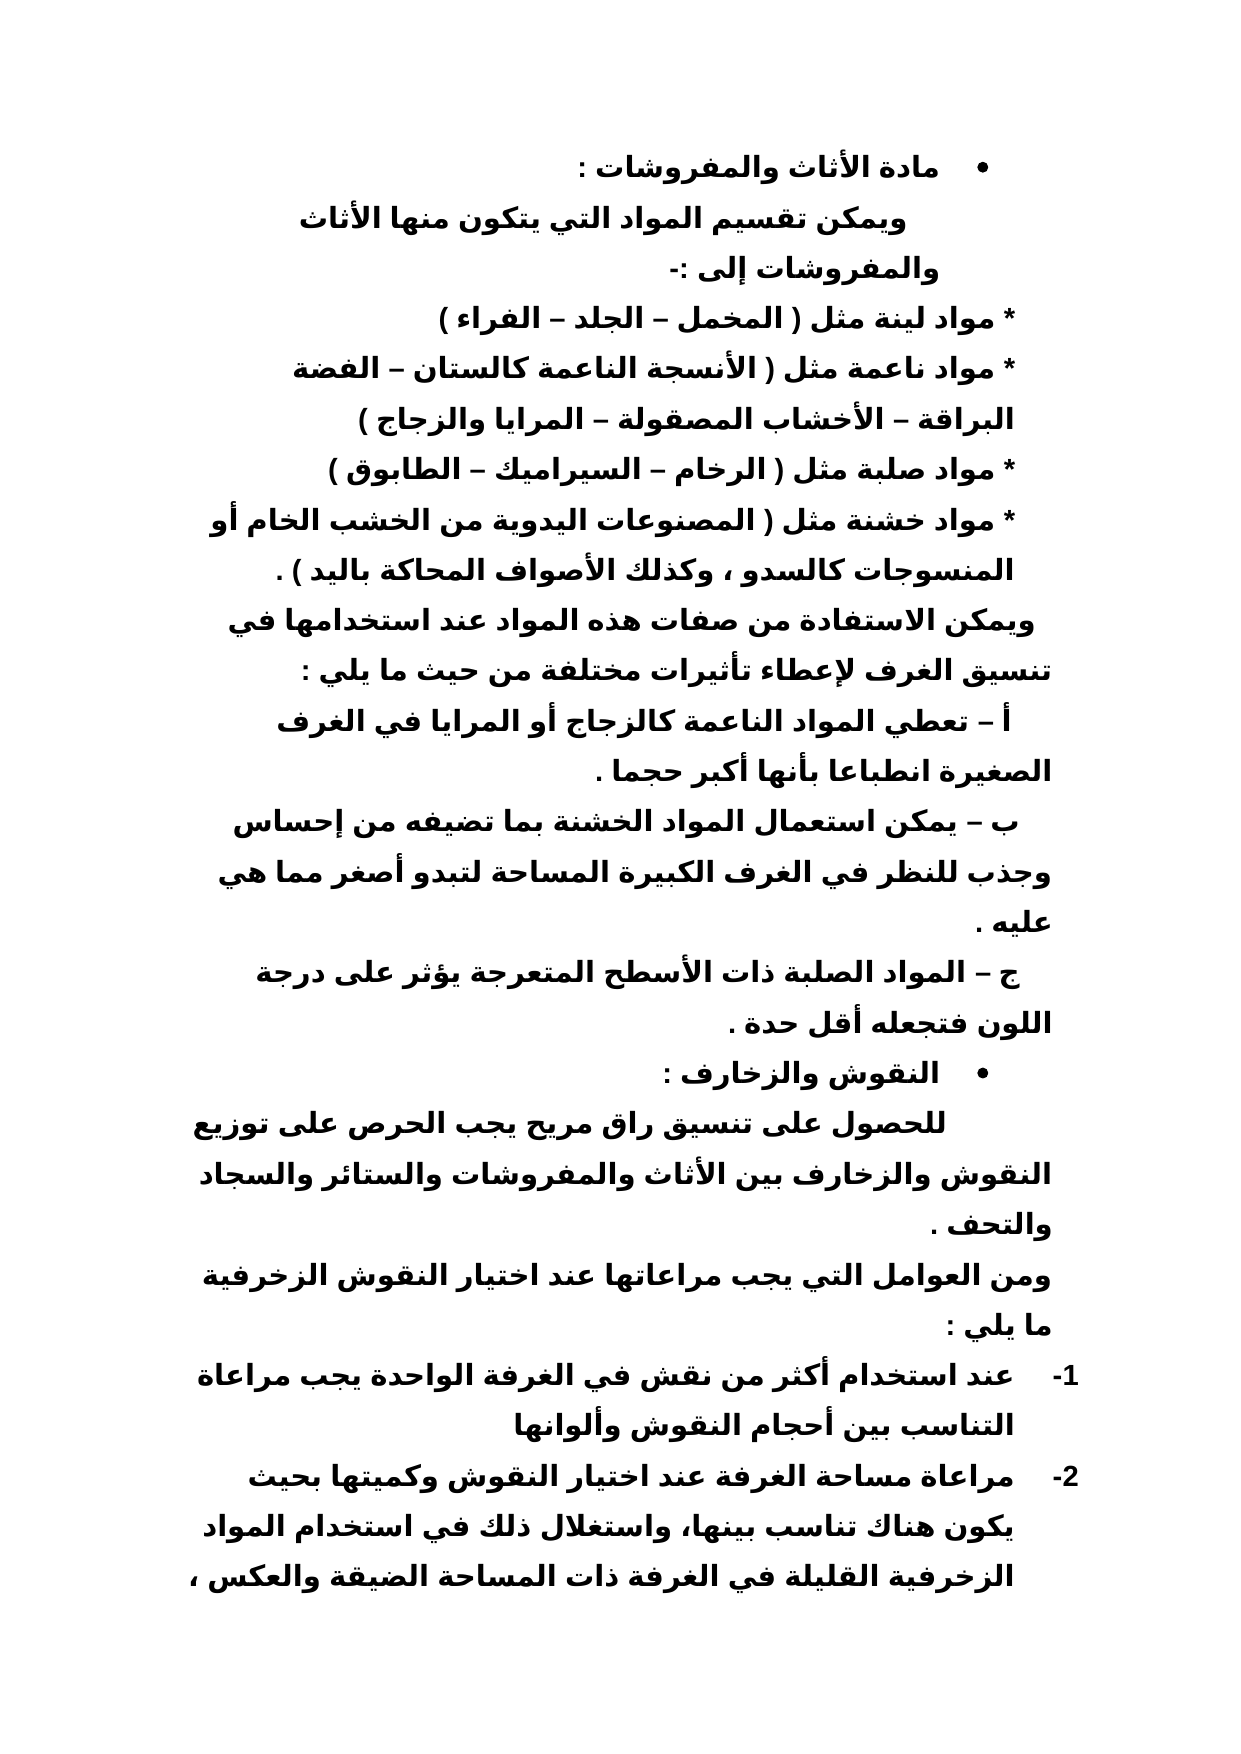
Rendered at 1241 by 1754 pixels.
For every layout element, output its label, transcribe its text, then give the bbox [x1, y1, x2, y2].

text ومن العوامل التي يجب مراعاتها عند اختيار النقوش الزخرفية ما يلي : [187, 1257, 1053, 1341]
list مادة الأثاث والمفروشات : [187, 150, 978, 184]
text * مواد صلبة مثل ( الرخام – السيراميك – الطابوق ) [187, 452, 1015, 486]
text ب – يمكن استعمال المواد الخشنة بما تضيفه من إحساس وجذب للنظر في الغرف الكبيرة المساحة لتبدو أصغر مما هي عليه . [187, 804, 1053, 938]
text ويمكن تقسيم المواد التي يتكون منها الأثاث والمفروشات إلى :- [187, 201, 940, 284]
list النقوش والزخارف : [187, 1056, 978, 1090]
text * مواد لينة مثل ( المخمل – الجلد – الفراء ) [187, 301, 1015, 335]
text * مواد خشنة مثل ( المصنوعات اليدوية من الخشب الخام أو المنسوجات كالسدو ، وكذلك الأصواف المحاكة باليد ) . [187, 502, 1015, 586]
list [187, 1459, 1053, 1593]
text ج – المواد الصلبة ذات الأسطح المتعرجة يؤثر على درجة اللون فتجعله أقل حدة . [187, 955, 1053, 1039]
text ويمكن الاستفادة من صفات هذه المواد عند استخدامها في تنسيق الغرف لإعطاء تأثيرات مختلفة من حيث ما يلي : [187, 603, 1053, 687]
text * مواد ناعمة مثل ( الأنسجة الناعمة كالستان – الفضة البراقة – الأخشاب المصقولة – المرايا والزجاج ) [187, 352, 1015, 435]
text أ – تعطي المواد الناعمة كالزجاج أو المرايا في الغرف الصغيرة انطباعا بأنها أكبر حجما . [187, 704, 1053, 788]
text للحصول على تنسيق راق مريح يجب الحرص على توزيع النقوش والزخارف بين الأثاث والمفروشات والستائر والسجاد والتحف . [187, 1107, 1053, 1241]
list عند استخدام أكثر من نقش في الغرفة الواحدة يجب مراعاة التناسب بين أحجام النقوش وألوانها [187, 1358, 1053, 1442]
